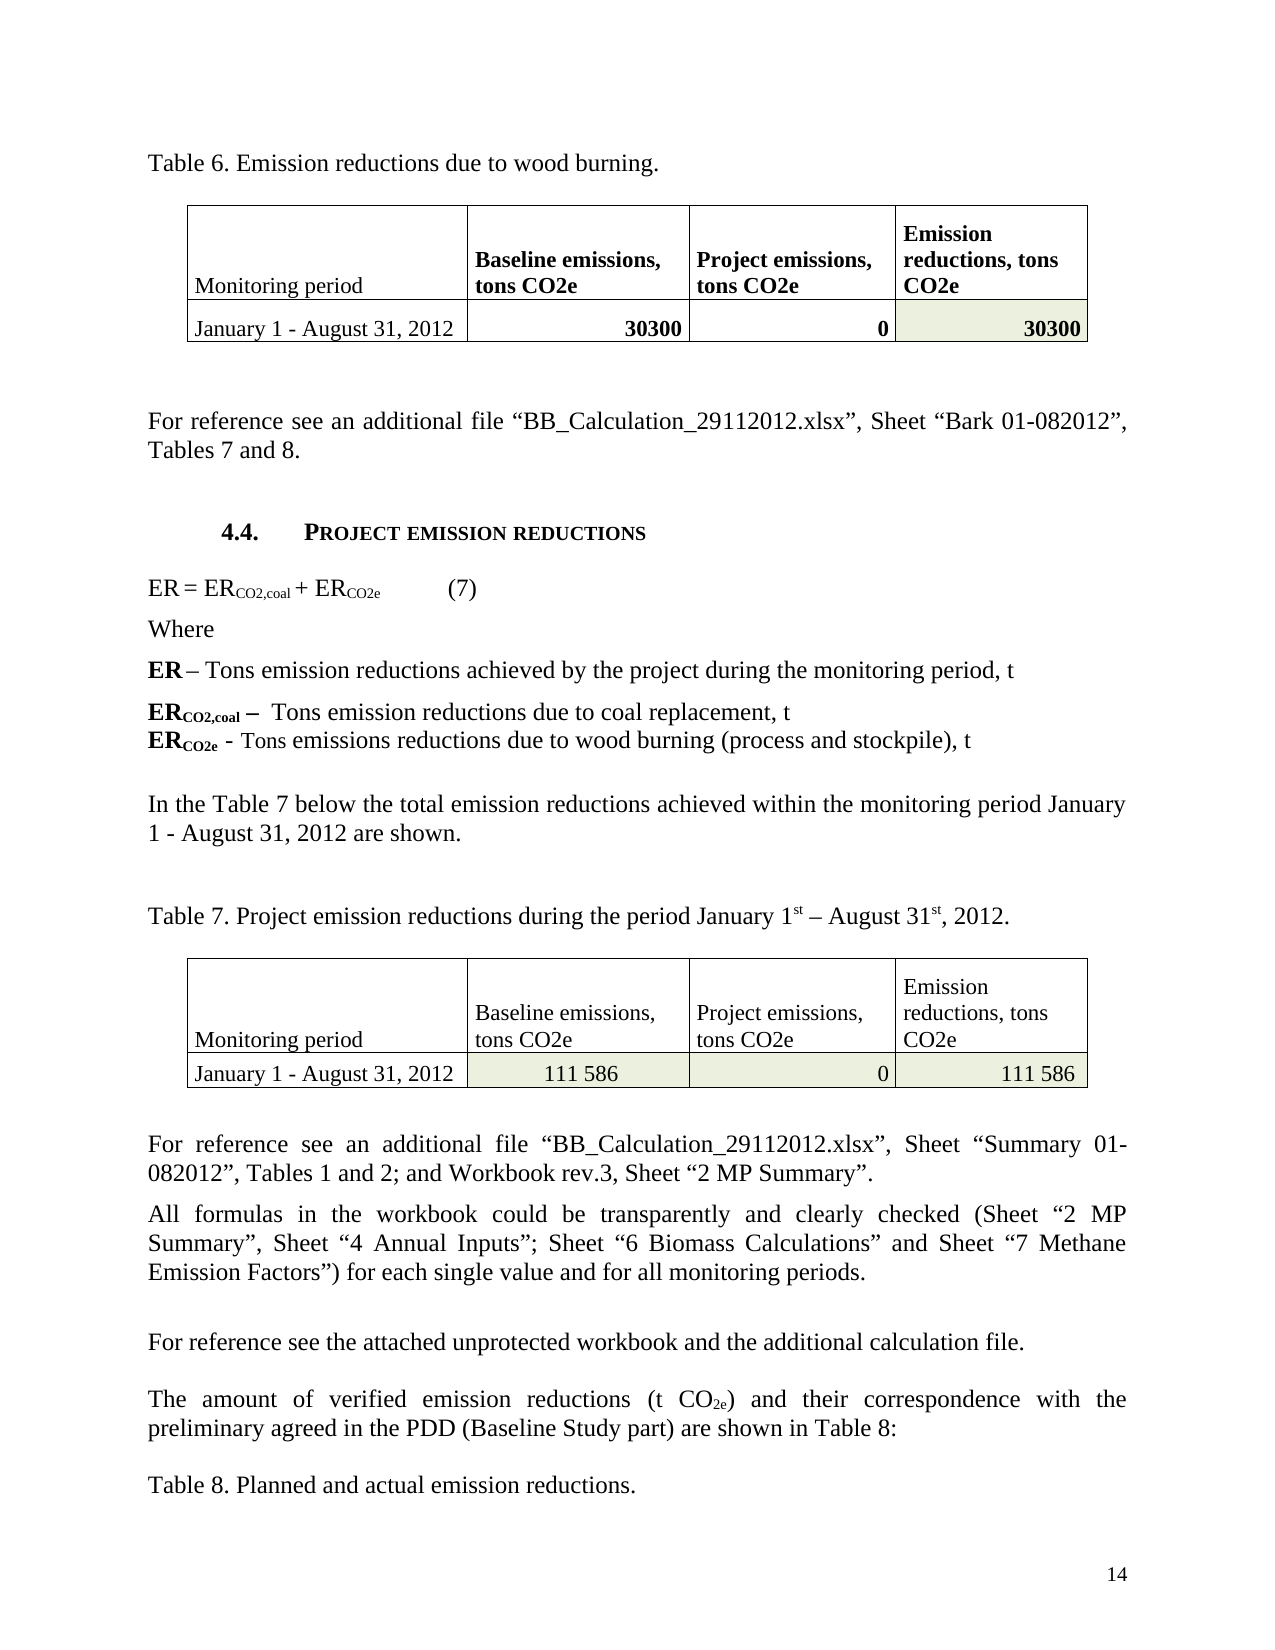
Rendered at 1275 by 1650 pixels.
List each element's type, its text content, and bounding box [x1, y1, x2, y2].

text Table 6. Emission reductions due to wood burning. [148, 148, 1127, 176]
table_header Project emissions, tons CO2e [690, 959, 895, 1052]
table_cell 30300 [468, 300, 689, 341]
table_cell January 1 - August 31, 2012 [188, 300, 467, 341]
table_header Baseline emissions, tons CO2e [468, 206, 689, 299]
text For reference see an additional file “BB_Calculation_29112012.xlsx”, Sheet “Summary 01-082012”, Tables 1 and 2; and Workbook rev.3, Sheet “2 MP Summary”. [148, 1129, 1127, 1187]
text Table 7. Project emission reductions during the period January 1st – August 31st, 2012. [148, 901, 1127, 929]
text For reference see the attached unprotected workbook and the additional calculation file. [148, 1327, 1127, 1355]
table_header Baseline emissions, tons CO2e [468, 959, 689, 1052]
list Project emission reductions [221, 517, 1127, 546]
table_header Monitoring period [188, 959, 467, 1052]
table_cell January 1 - August 31, 2012 [188, 1053, 467, 1087]
text In the Table 7 below the total emission reductions achieved within the monitoring period January 1 - August 31, 2012 are shown. [148, 789, 1127, 847]
text Where [148, 614, 1127, 643]
text All formulas in the workbook could be transparently and clearly checked (Sheet “2 MP Summary”, Sheet “4 Annual Inputs”; Sheet “6 Biomass Calculations” and Sheet “7 Methane Emission Factors”) for each single value and for all monitoring periods. [148, 1199, 1127, 1285]
table_header Project emissions, tons CO2e [690, 206, 895, 299]
table_cell 0 [690, 300, 895, 341]
text Тable 8. Planned and actual emission reductions. [148, 1470, 1127, 1499]
list ERCО2е - Tons emissions reductions due to wood burning (process and stockpile), t [148, 726, 1127, 754]
text For reference see an additional file “BB_Calculation_29112012.xlsx”, Sheet “Bark 01-082012”, Tables 7 and 8. [148, 406, 1127, 464]
table_cell 111 586 [896, 1053, 1087, 1087]
table_header Emission reductions, tons CO2e [896, 959, 1087, 1052]
table_header Monitoring period [188, 206, 467, 299]
table_cell 30300 [896, 300, 1087, 341]
text The amount of verified emission reductions (t CO2e) and their correspondence with the preliminary agreed in the PDD (Baseline Study part) are shown in Table 8: [148, 1384, 1127, 1442]
text ER – Tons emission reductions achieved by the project during the monitoring period, t [148, 656, 1127, 684]
table_header Emission reductions, tons CO2e [896, 206, 1087, 299]
table_cell 111 586 [468, 1053, 689, 1087]
text ER = ERCO2,coal + ERCО2е (7) [148, 573, 1127, 602]
table_cell 0 [690, 1053, 895, 1087]
text ERCO2,coal – Tons emission reductions due to coal replacement, t [148, 697, 1127, 726]
